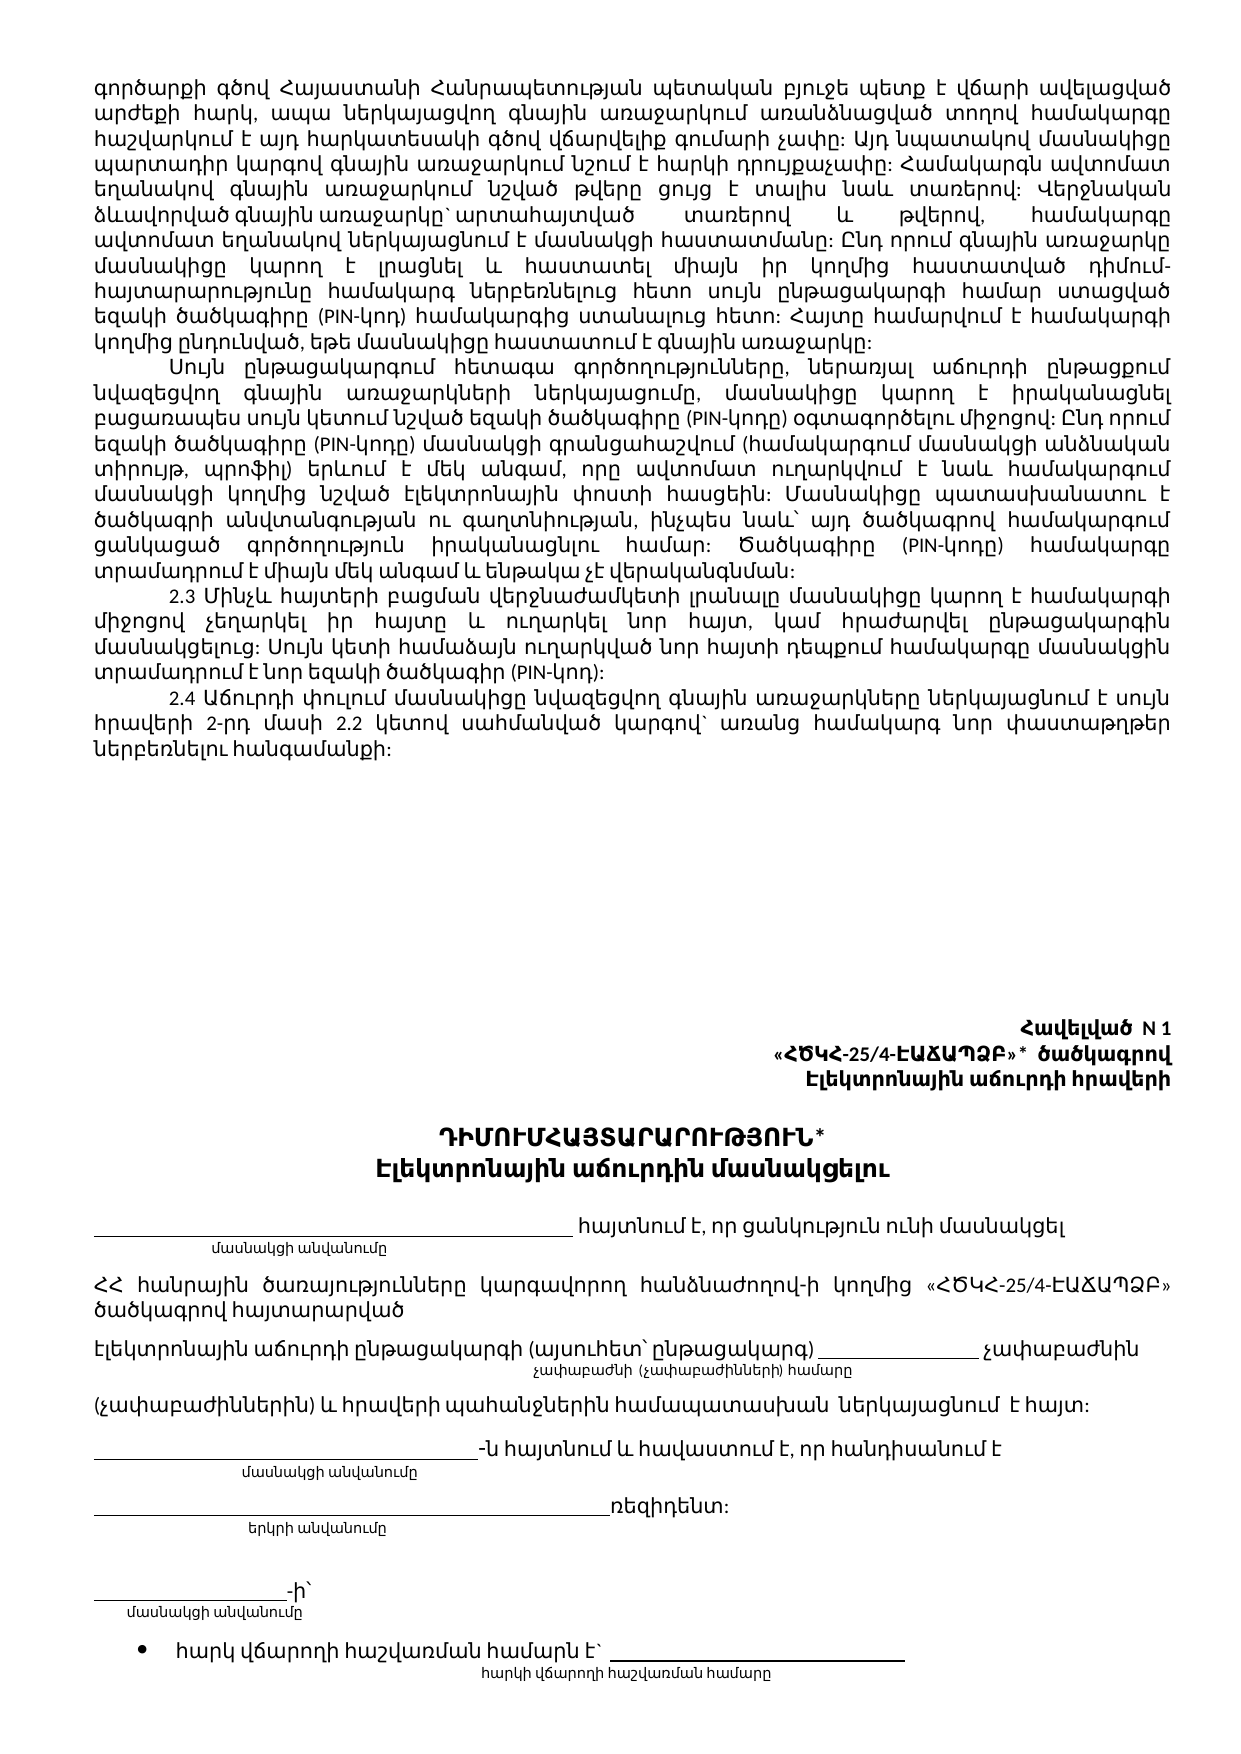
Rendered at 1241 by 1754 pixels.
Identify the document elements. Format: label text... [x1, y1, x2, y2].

text հարկի վճարողի հաշվառման համարը [94, 1665, 1171, 1695]
text մասնակցի անվանումը [94, 1604, 1171, 1634]
text էլեկտրոնային աճուրդի ընթացակարգի (այսուհետ՝ ընթացակարգ) չափաբաժնին [94, 1336, 1171, 1361]
text ՀՀ հանրային ծառայությունները կարգավորող հանձնաժողով-ի կողմից «ՀԾԿՀ-25/4-ԷԱՃԱՊՁԲ» ծածկագրով հայտարարված [94, 1270, 1171, 1323]
text հայտնում է, որ ցանկություն ունի մասնակցել [94, 1214, 1171, 1239]
text ԴԻՄՈՒՄՀԱՅՏԱՐԱՐՈՒԹՅՈՒՆ* [94, 1122, 1171, 1153]
subtitle Էլեկտրոնային աճուրդին մասնակցելու [94, 1153, 1171, 1183]
text մասնակցի անվանումը [94, 1463, 1171, 1493]
text մասնակցի անվանումը [94, 1239, 1171, 1270]
text «ՀԾԿՀ-25/4-ԷԱՃԱՊՁԲ»* ծածկագրով [94, 1041, 1171, 1066]
text -ն հայտնում և հավաստում է, որ հանդիսանում է [94, 1432, 1171, 1463]
list հարկ վճարողի հաշվառման համարն է` [138, 1634, 1171, 1665]
text Էլեկտրոնային աճուրդի հրավերի [94, 1066, 1171, 1092]
text երկրի անվանումը [94, 1519, 1171, 1549]
text Հավելված N 1 [94, 1015, 1171, 1041]
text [94, 75, 1171, 354]
text (չափաբաժիններին) և հրավերի պահանջներին համապատասխան ներկայացնում է հայտ: [94, 1392, 1171, 1417]
text ռեզիդենտ: [94, 1493, 1171, 1519]
text Սույն ընթացակարգում հետագա գործողությունները, ներառյալ աճուրդի ընթացքում նվազեցվող գնային առաջարկների ներկայացումը, մասնակիցը կարող է իրականացնել բացառապես սույն կետում նշված եզակի ծածկագիրը (PIN-կոդը) օգտագործելու միջոցով: Ընդ որում եզակի ծածկագիրը (PIN-կոդը) մասնակցի գրանցահաշվում (համակարգում մասնակցի անձնական տիրույթ, պրոֆիլ) երևում է մեկ անգամ, որը ավտոմատ ուղարկվում է նաև համակարգում մասնակցի կողմից նշված էլեկտրոնային փոստի հասցեին: Մասնակիցը պատասխանատու է ծածկագրի անվտանգության ու գաղտնիության, ինչպես նաև՝ այդ ծածկագրով համակարգում ցանկացած գործողություն իրականացնլու համար: Ծածկագիրը (PIN-կոդը) համակարգը տրամադրում է միայն մեկ անգամ և ենթակա չէ վերականգնման: [94, 354, 1171, 583]
text -ի՝ [94, 1578, 1171, 1604]
text 2.4 Աճուրդի փուլում մասնակիցը նվազեցվող գնային առաջարկները ներկայացնում է սույն հրավերի 2-րդ մասի 2.2 կետով սահմանված կարգով` առանց համակարգ նոր փաստաթղթեր ներբեռնելու հանգամանքի: [94, 685, 1171, 761]
text չափաբաժնի (չափաբաժինների) համարը [94, 1361, 1171, 1392]
text 2.3 Մինչև հայտերի բացման վերջնաժամկետի լրանալը մասնակիցը կարող է համակարգի միջոցով չեղարկել իր հայտը և ուղարկել նոր հայտ, կամ հրաժարվել ընթացակարգին մասնակցելուց: Սույն կետի համաձայն ուղարկված նոր հայտի դեպքում համակարգը մասնակցին տրամադրում է նոր եզակի ծածկագիր (PIN-կոդ): [94, 583, 1171, 685]
